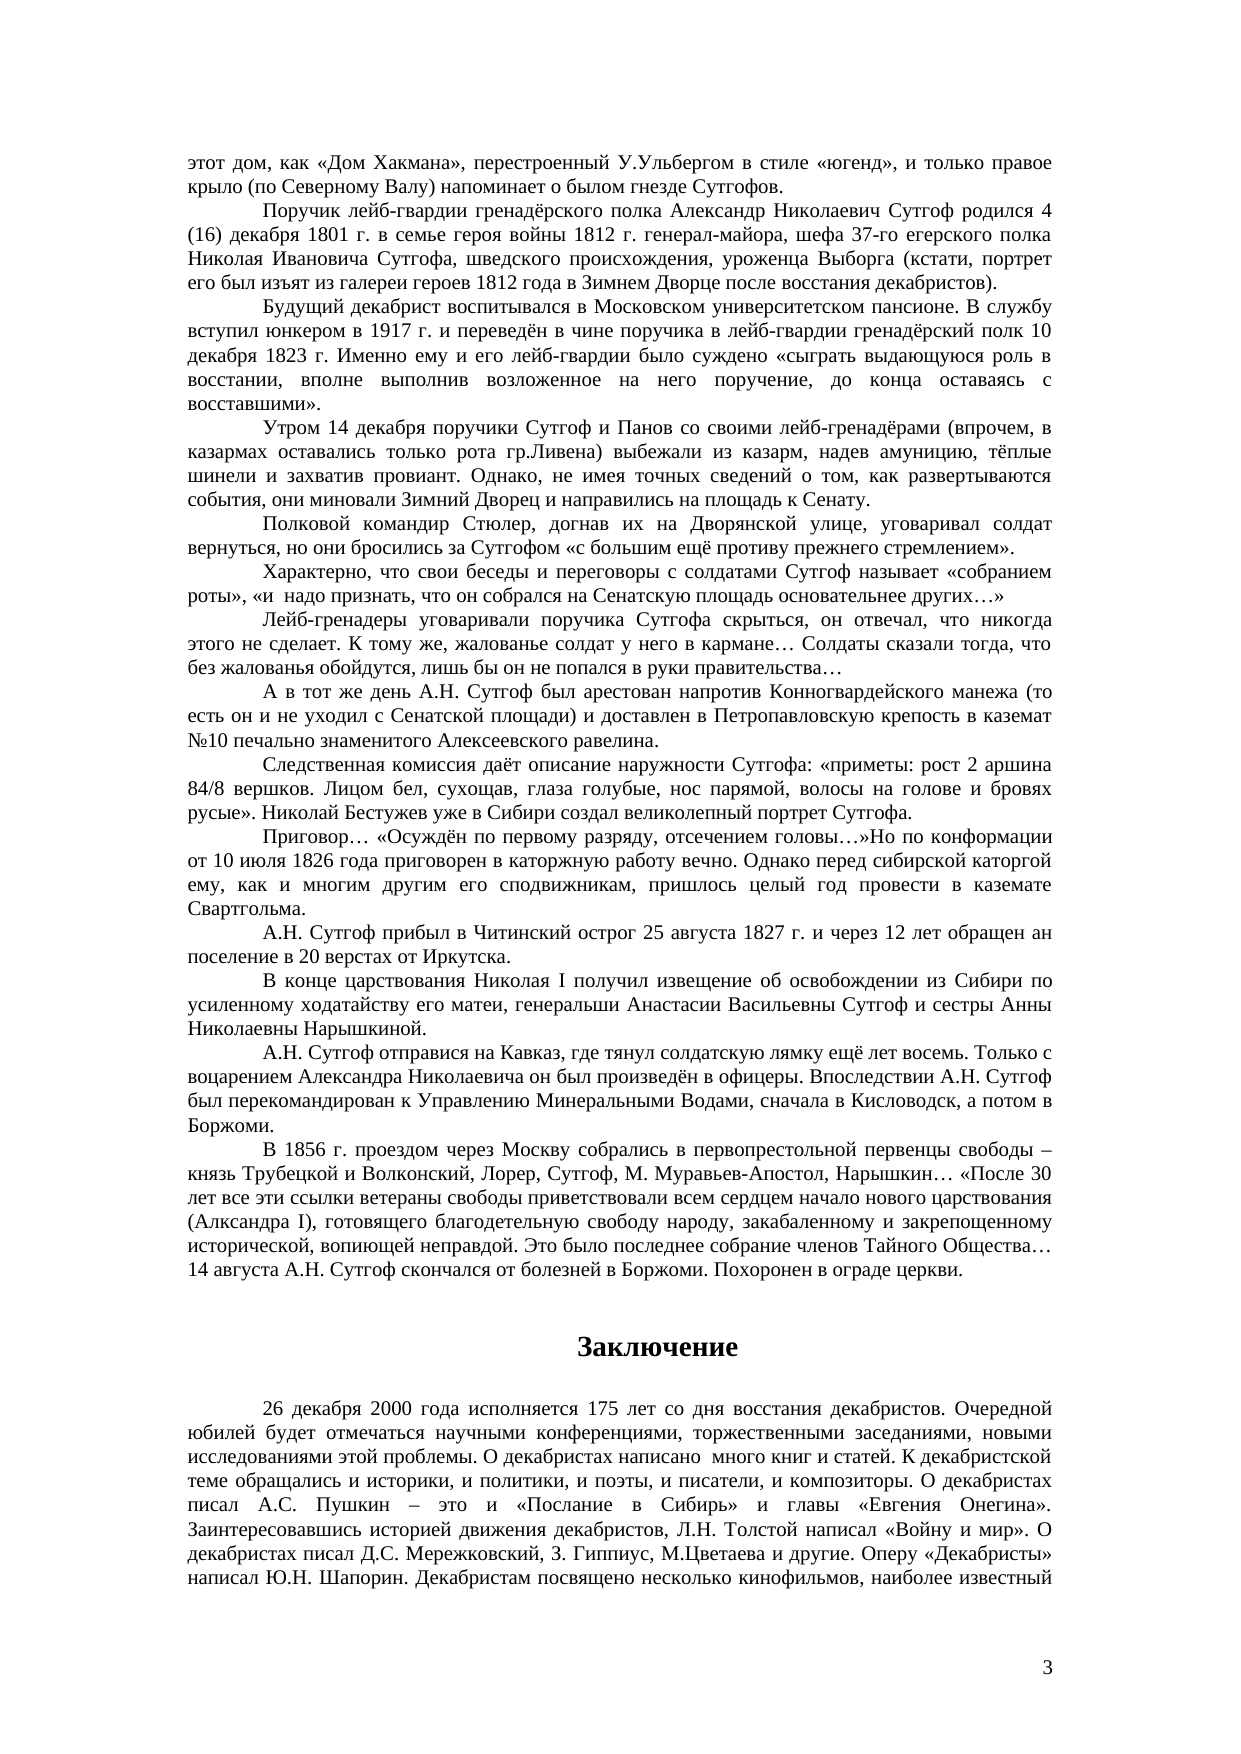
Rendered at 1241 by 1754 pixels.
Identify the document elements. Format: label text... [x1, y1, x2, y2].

text Поручик лейб-гвардии гренадёрского полка Александр Николаевич Сутгоф родился 4 (16) декабря 1801 г. в семье героя войны 1812 г. генерал-майора, шефа 37-го егерского полка Николая Ивановича Сутгофа, шведского происхождения, уроженца Выборга (кстати, портрет его был изъят из галереи героев 1812 года в Зимнем Дворце после восстания декабристов). [187, 198, 1053, 294]
text Утром 14 декабря поручики Сутгоф и Панов со своими лейб-гренадёрами (впрочем, в казармах оставались только рота гр.Ливена) выбежали из казарм, надев амуницию, тёплые шинели и захватив провиант. Однако, не имея точных сведений о том, как развертываются события, они миновали Зимний Дворец и направились на площадь к Сенату. [187, 415, 1053, 511]
text Лейб-гренадеры уговаривали поручика Сутгофа скрыться, он отвечал, что никогда этого не сделает. К тому же, жалованье солдат у него в кармане… Солдаты сказали тогда, что без жалованья обойдутся, лишь бы он не попался в руки правительства… [187, 607, 1053, 679]
text А.Н. Сутгоф прибыл в Читинский острог 25 августа 1827 г. и через 12 лет обращен ан поселение в 20 верстах от Иркутска. [187, 920, 1053, 968]
text Приговор… «Осуждён по первому разряду, отсечением головы…»Но по конформации от 10 июля 1826 года приговорен в каторжную работу вечно. Однако перед сибирской каторгой ему, как и многим другим его сподвижникам, пришлось целый год провести в каземате Свартгольма. [187, 824, 1053, 920]
text Полковой командир Стюлер, догнав их на Дворянской улице, уговаривал солдат вернуться, но они бросились за Сутгофом «с большим ещё противу прежнего стремлением». [187, 511, 1053, 559]
text Следственная комиссия даёт описание наружности Сутгофа: «приметы: рост 2 аршина 84/8 вершков. Лицом бел, сухощав, глаза голубые, нос парямой, волосы на голове и бровях русые». Николай Бестужев уже в Сибири создал великолепный портрет Сутгофа. [187, 752, 1053, 824]
text В конце царствования Николая I получил извещение об освобождении из Сибири по усиленному ходатайству его матеи, генеральши Анастасии Васильевны Сутгоф и сестры Анны Николаевны Нарышкиной. [187, 968, 1053, 1040]
text В 1856 г. проездом через Москву собрались в первопрестольной первенцы свободы – князь Трубецкой и Волконский, Лорер, Сутгоф, М. Муравьев-Апостол, Нарышкин… «После 30 лет все эти ссылки ветераны свободы приветствовали всем сердцем начало нового царствования (Алксандра I), готовящего благодетельную свободу народу, закабаленному и закрепощенному исторической, вопиющей неправдой. Это было последнее собрание членов Тайного Общества…14 августа А.Н. Сутгоф скончался от болезней в Боржоми. Похоронен в ограде церкви. [187, 1137, 1053, 1281]
text Заключение [187, 1329, 1053, 1363]
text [187, 1396, 1053, 1589]
text А в тот же день А.Н. Сутгоф был арестован напротив Конногвардейского манежа (то есть он и не уходил с Сенатской площади) и доставлен в Петропавловскую крепость в каземат №10 печально знаменитого Алексеевского равелина. [187, 679, 1053, 752]
text А.Н. Сутгоф отправися на Кавказ, где тянул солдатскую лямку ещё лет восемь. Только с воцарением Александра Николаевича он был произведён в офицеры. Впоследствии А.Н. Сутгоф был перекомандирован к Управлению Минеральными Водами, сначала в Кисловодск, а потом в Боржоми. [187, 1040, 1053, 1137]
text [187, 150, 1053, 198]
text Будущий декабрист воспитывался в Московском университетском пансионе. В службу вступил юнкером в 1917 г. и переведён в чине поручика в лейб-гвардии гренадёрский полк 10 декабря 1823 г. Именно ему и его лейб-гвардии было суждено «сыграть выдающуюся роль в восстании, вполне выполнив возложенное на него поручение, до конца оставаясь с восставшими». [187, 294, 1053, 415]
text Характерно, что свои беседы и переговоры с солдатами Сутгоф называет «собранием роты», «и надо признать, что он собрался на Сенатскую площадь основательнее других…» [187, 559, 1053, 607]
